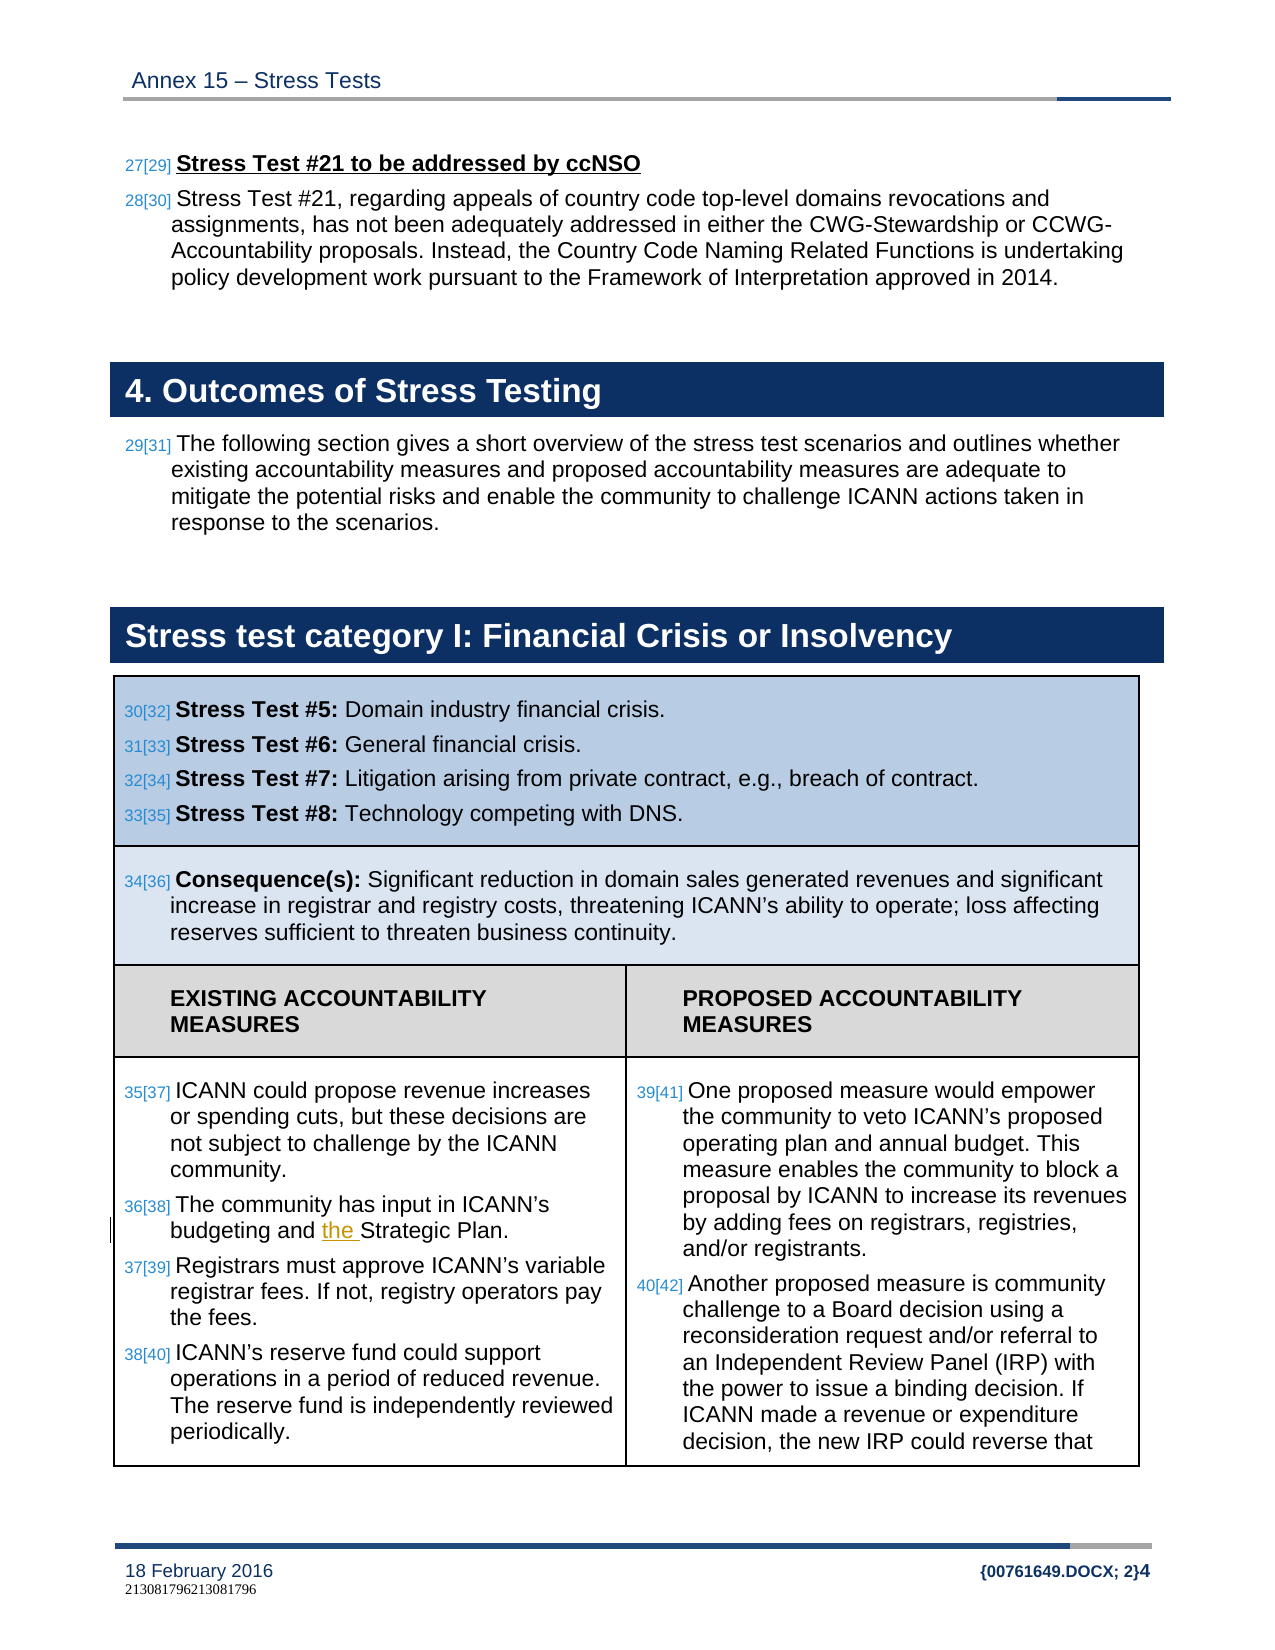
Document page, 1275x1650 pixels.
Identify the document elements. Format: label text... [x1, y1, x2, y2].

text Stress Test #21 to be addressed by ccNSO [125, 150, 1150, 176]
subtitle 4. Outcomes of Stress Testing [117, 369, 1158, 411]
table_cell Consequence(s): Significant reduction in domain sales generated revenues and significant increase in registrar and registry costs, threatening ICANN’s ability to operate; loss affecting reserves sufficient to threaten business continuity. [115, 847, 1138, 964]
subtitle Stress test category I: Financial Crisis or Insolvency [117, 614, 1158, 656]
table_header Stress Test #5: Domain industry financial crisis. Stress Test #6: General financial crisis. Stress Test #7: Litigation arising from private contract, e.g., breach of contract. Stress Test #8: Technology competing with DNS. [115, 677, 1138, 845]
text Stress Test #21, regarding appeals of country code top-level domains revocations and assignments, has not been adequately addressed in either the CWG-Stewardship or CCWG-Accountability proposals. Instead, the Country Code Naming Related Functions is undertaking policy development work pursuant to the Framework of Interpretation approved in 2014. [125, 185, 1150, 290]
text The following section gives a short overview of the stress test scenarios and outlines whether existing accountability measures and proposed accountability measures are adequate to mitigate the potential risks and enable the community to challenge ICANN actions taken in response to the scenarios. [125, 430, 1150, 535]
table_cell EXISTING ACCOUNTABILITY MEASURES [115, 966, 625, 1056]
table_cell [115, 1058, 625, 1464]
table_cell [627, 1058, 1138, 1464]
table_cell PROPOSED ACCOUNTABILITY MEASURES [627, 966, 1138, 1056]
